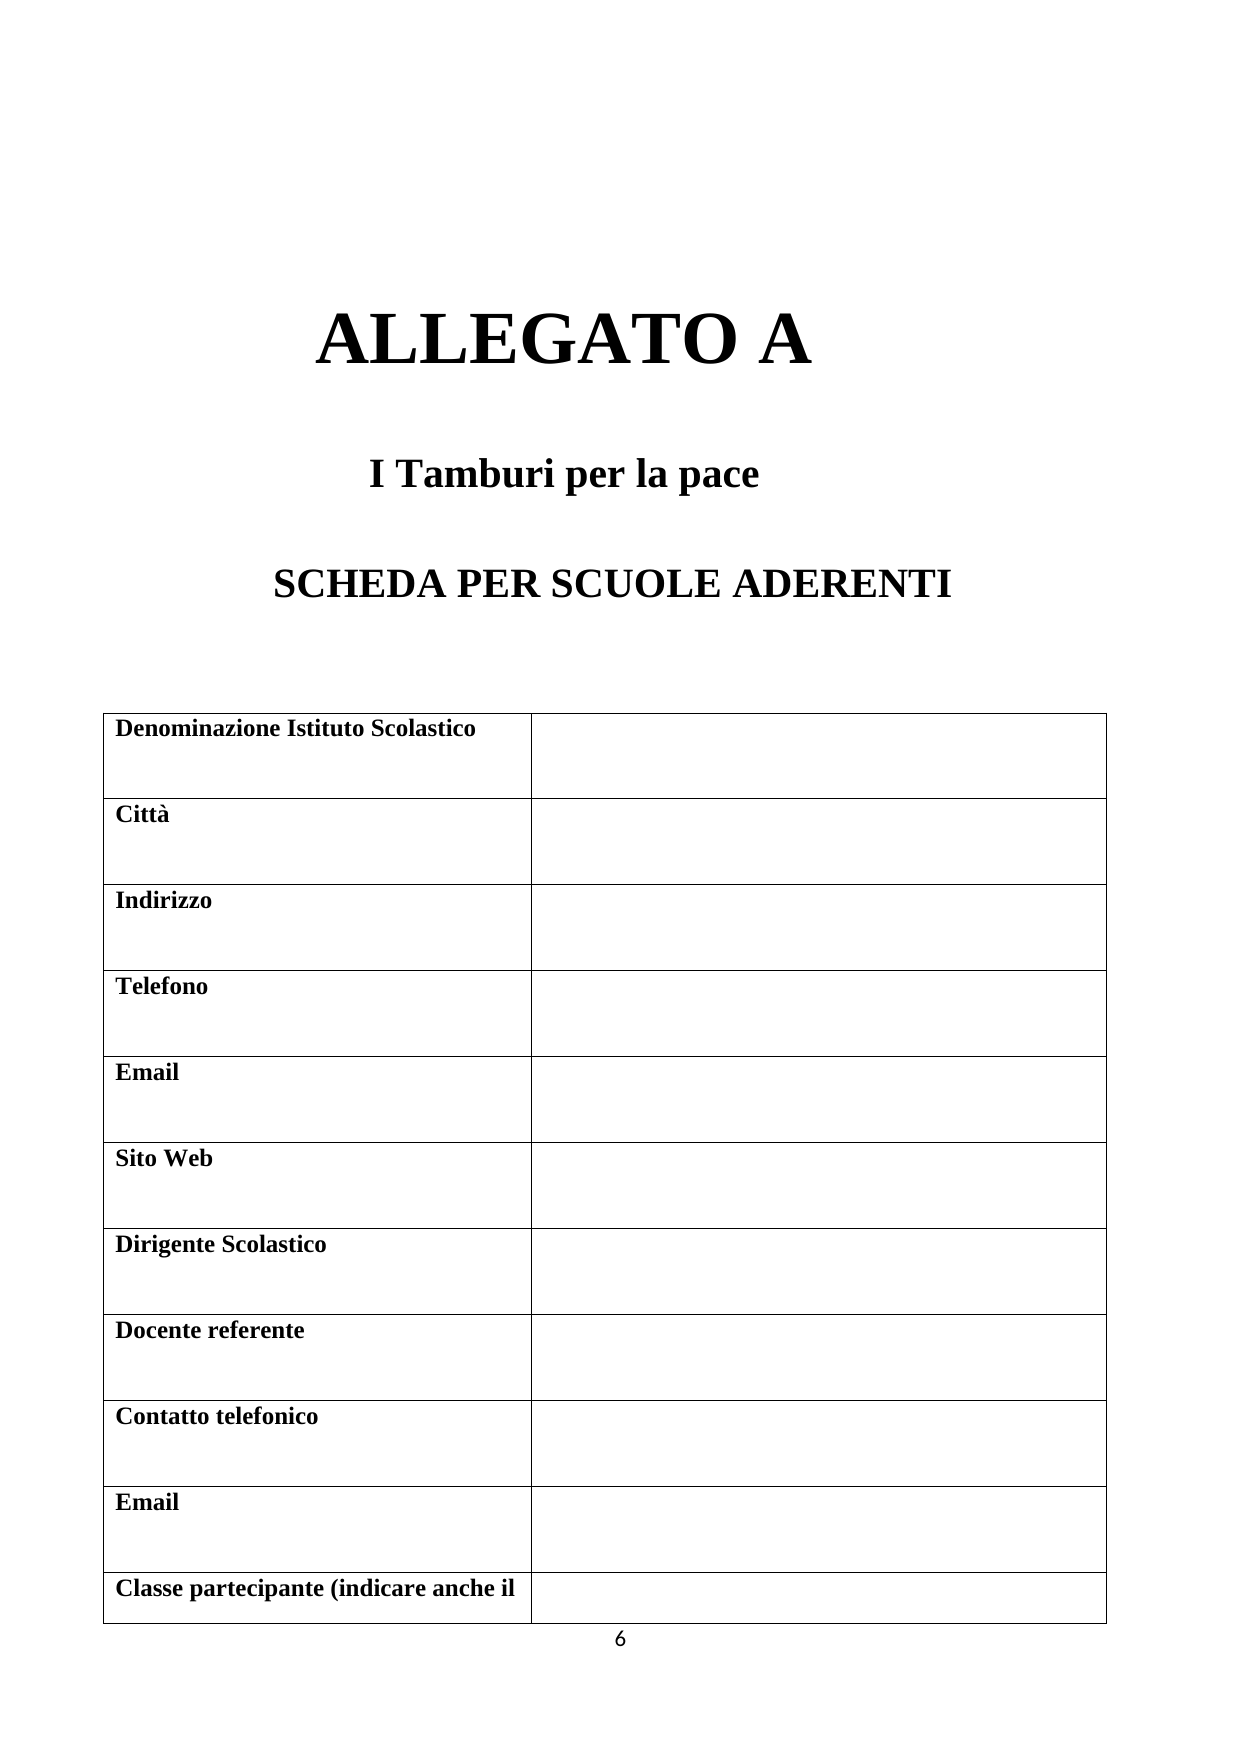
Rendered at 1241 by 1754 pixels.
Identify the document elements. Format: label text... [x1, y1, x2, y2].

table_cell [532, 1487, 1106, 1572]
table_cell [532, 885, 1106, 970]
text ALLEGATO A [103, 294, 1025, 380]
table_cell Telefono [104, 971, 531, 1056]
table_cell Contatto telefonico [104, 1401, 531, 1486]
table_cell Indirizzo [104, 885, 531, 970]
table_cell [532, 1143, 1106, 1228]
table_header [532, 714, 1106, 798]
table_cell [532, 971, 1106, 1056]
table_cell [104, 1573, 531, 1622]
table_cell [532, 1401, 1106, 1486]
table_cell [532, 1573, 1106, 1622]
table_cell [532, 1229, 1106, 1314]
table_cell Email [104, 1487, 531, 1572]
table_header Denominazione Istituto Scolastico [104, 714, 531, 798]
table_cell [532, 799, 1106, 884]
table_cell Sito Web [104, 1143, 531, 1228]
table_cell Docente referente [104, 1315, 531, 1400]
table_cell Dirigente Scolastico [104, 1229, 531, 1314]
table_cell [532, 1315, 1106, 1400]
text I Tamburi per la pace [103, 448, 1025, 496]
text SCHEDA PER SCUOLE ADERENTI [103, 558, 1122, 606]
table_cell Città [104, 799, 531, 884]
table_cell Email [104, 1057, 531, 1142]
table_cell [532, 1057, 1106, 1142]
